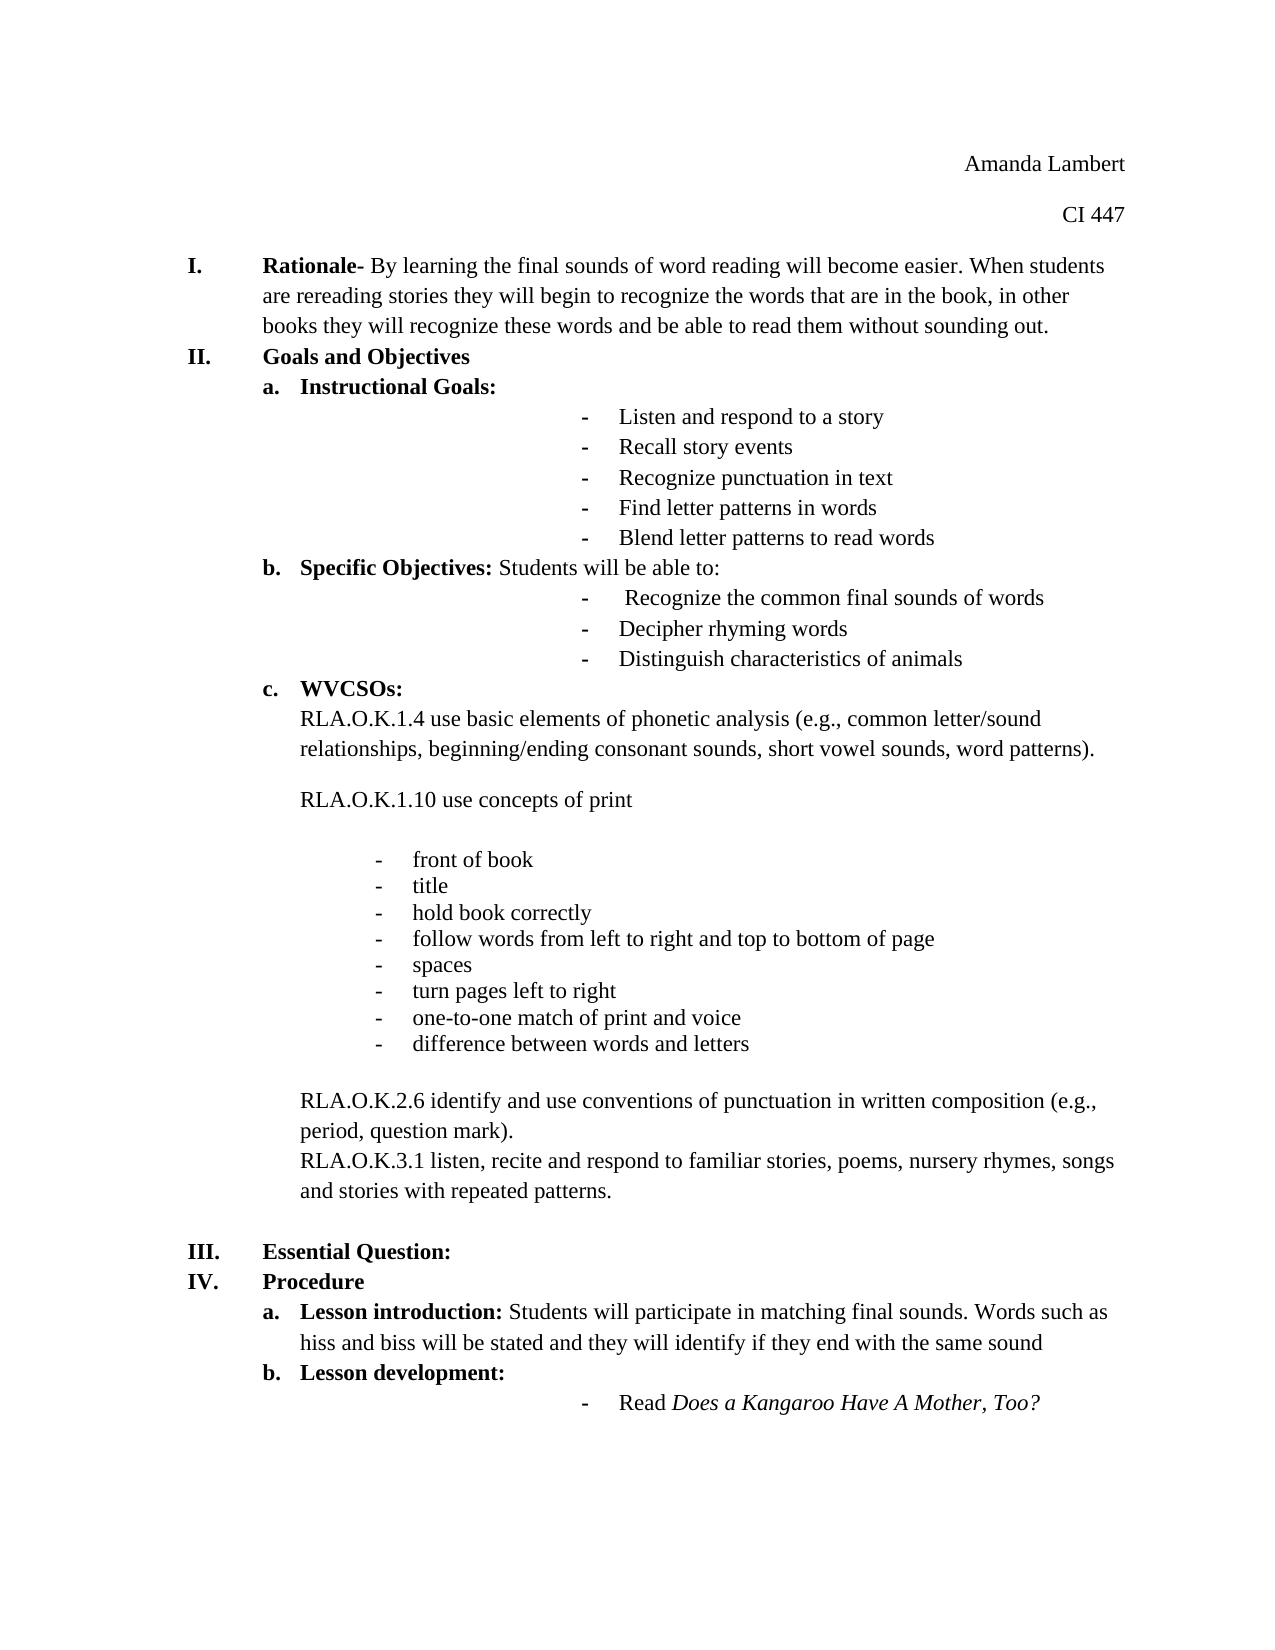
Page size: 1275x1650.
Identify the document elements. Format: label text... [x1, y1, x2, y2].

text RLA.O.K.1.10 use concepts of print [150, 786, 1125, 813]
list Goals and Objectives [187, 343, 1125, 369]
list Blend letter patterns to read words [581, 524, 1125, 550]
list Read Does a Kangaroo Have A Mother, Too? [581, 1389, 1125, 1415]
list Procedure [187, 1268, 1125, 1294]
list WVCSOs: [262, 675, 1125, 701]
list spaces [375, 951, 1125, 978]
list Decipher rhyming words [581, 614, 1125, 641]
list Rationale- By learning the final sounds of word reading will become easier. When students are rereading stories they will begin to recognize the words that are in the book, in other books they will recognize these words and be able to read them without sounding out. [187, 252, 1125, 339]
list Instructional Goals: [262, 373, 1125, 399]
list follow words from left to right and top to bottom of page [375, 925, 1125, 951]
text CI 447 [150, 201, 1125, 227]
list Essential Question: [187, 1238, 1125, 1264]
list title [375, 872, 1125, 898]
text Amanda Lambert [150, 150, 1125, 176]
list Recognize the common final sounds of words [581, 584, 1125, 611]
list Recognize punctuation in text [581, 463, 1125, 490]
list Specific Objectives: Students will be able to: [262, 554, 1125, 581]
list Listen and respond to a story [581, 403, 1125, 429]
list Recall story events [581, 433, 1125, 460]
list hold book correctly [375, 898, 1125, 925]
list turn pages left to right [375, 978, 1125, 1004]
list Distinguish characteristics of animals [581, 645, 1125, 671]
list one-to-one match of print and voice [375, 1004, 1125, 1030]
list Lesson development: [262, 1359, 1125, 1385]
list RLA.O.K.1.4 use basic elements of phonetic analysis (e.g., common letter/sound relationships, beginning/ending consonant sounds, short vowel sounds, word patterns). [300, 705, 1125, 762]
list RLA.O.K.2.6 identify and use conventions of punctuation in written composition (e.g., period, question mark). [300, 1087, 1125, 1143]
list Lesson introduction: Students will participate in matching final sounds. Words such as hiss and biss will be stated and they will identify if they end with the same sound [262, 1298, 1125, 1355]
list front of book [375, 846, 1125, 872]
list Find letter patterns in words [581, 494, 1125, 520]
list RLA.O.K.3.1 listen, recite and respond to familiar stories, poems, nursery rhymes, songs and stories with repeated patterns. [300, 1147, 1125, 1204]
list difference between words and letters [375, 1030, 1125, 1057]
